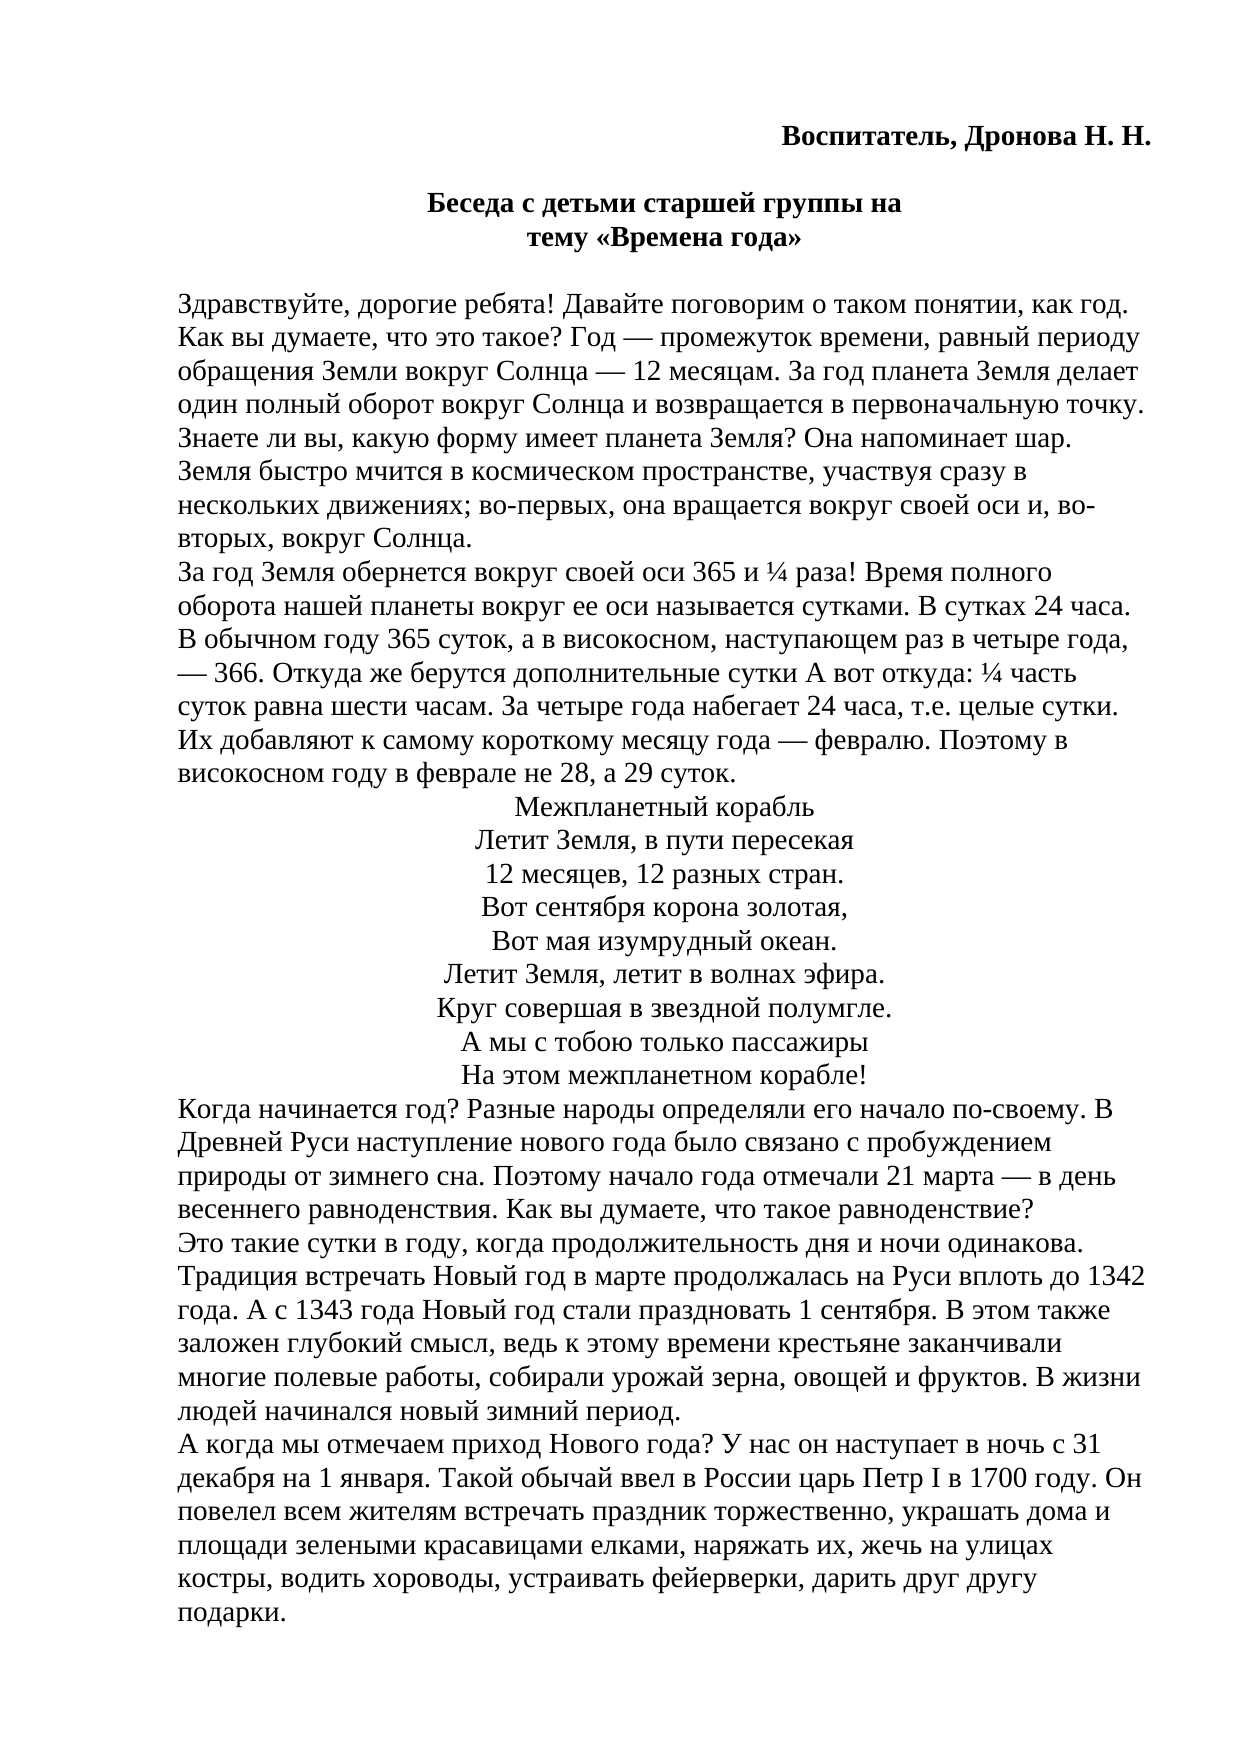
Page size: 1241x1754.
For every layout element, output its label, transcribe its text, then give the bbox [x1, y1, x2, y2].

text Знаете ли вы, какую форму имеет планета Земля? Она напоминает шар. Земля быстро мчится в космическом пространстве, участвуя сразу в нескольких движениях; во-первых, она вращается вокруг своей оси и, во-вторых, вокруг Солнца. [177, 420, 1152, 554]
text Беседа с детьми старшей группы на [177, 185, 1152, 219]
text А когда мы отмечаем приход Нового года? У нас он наступает в ночь с 31 декабря на 1 января. Такой обычай ввел в России царь Петр I в 1700 году. Он повелел всем жителям встречать праздник торжественно, украшать дома и площади зелеными красавицами елками, наряжать их, жечь на улицах костры, водить хороводы, устраивать фейерверки, дарить друг другу подарки. [177, 1426, 1152, 1627]
text Когда начинается год? Разные народы определяли его начало по-своему. В Древней Руси наступление нового года было связано с пробуждением природы от зимнего сна. Поэтому начало года отмечали 21 марта — в день весеннего равноденствия. Как вы думаете, что такое равноденствие? [177, 1091, 1152, 1225]
text Летит Земля, в пути пересекая [177, 822, 1152, 856]
text Вот сентября корона золотая, [177, 889, 1152, 923]
text Это такие сутки в году, когда продолжительность дня и ночи одинакова. [177, 1225, 1152, 1258]
text Межпланетный корабль [177, 789, 1152, 822]
text На этом межпланетном корабле! [177, 1057, 1152, 1091]
text 12 месяцев, 12 разных стран. [177, 856, 1152, 889]
text Вот мая изумрудный океан. [177, 923, 1152, 957]
text Традиция встречать Новый год в марте продолжалась на Руси вплоть до 1342 года. А с 1343 года Новый год стали праздновать 1 сентября. В этом также заложен глубокий смысл, ведь к этому времени крестьяне заканчивали многие полевые работы, собирали урожай зерна, овощей и фруктов. В жизни людей начинался новый зимний период. [177, 1258, 1152, 1426]
text Круг совершая в звездной полумгле. [177, 990, 1152, 1024]
text За год Земля обернется вокруг своей оси 365 и ¼ раза! Время полного оборота нашей планеты вокруг ее оси называется сутками. В сутках 24 часа. В обычном году 365 суток, а в високосном, наступающем раз в четыре года, — 366. Откуда же берутся дополнительные сутки А вот откуда: ¼ часть суток равна шести часам. За четыре года набегает 24 часа, т.е. целые сутки. Их добавляют к самому короткому месяцу года — февралю. Поэтому в високосном году в феврале не 28, а 29 суток. [177, 554, 1152, 789]
text Летит Земля, летит в волнах эфира. [177, 957, 1152, 990]
text тему «Времена года» [177, 219, 1152, 252]
text А мы с тобою только пассажиры [177, 1024, 1152, 1057]
text Воспитатель, Дронова Н. Н. [177, 118, 1152, 152]
text Здравствуйте, дорогие ребята! Давайте поговорим о таком понятии, как год. Как вы думаете, что это такое? Год — промежуток времени, равный периоду обращения Земли вокруг Солнца — 12 месяцам. За год планета Земля делает один полный оборот вокруг Солнца и возвращается в первоначальную точку. [177, 286, 1152, 420]
